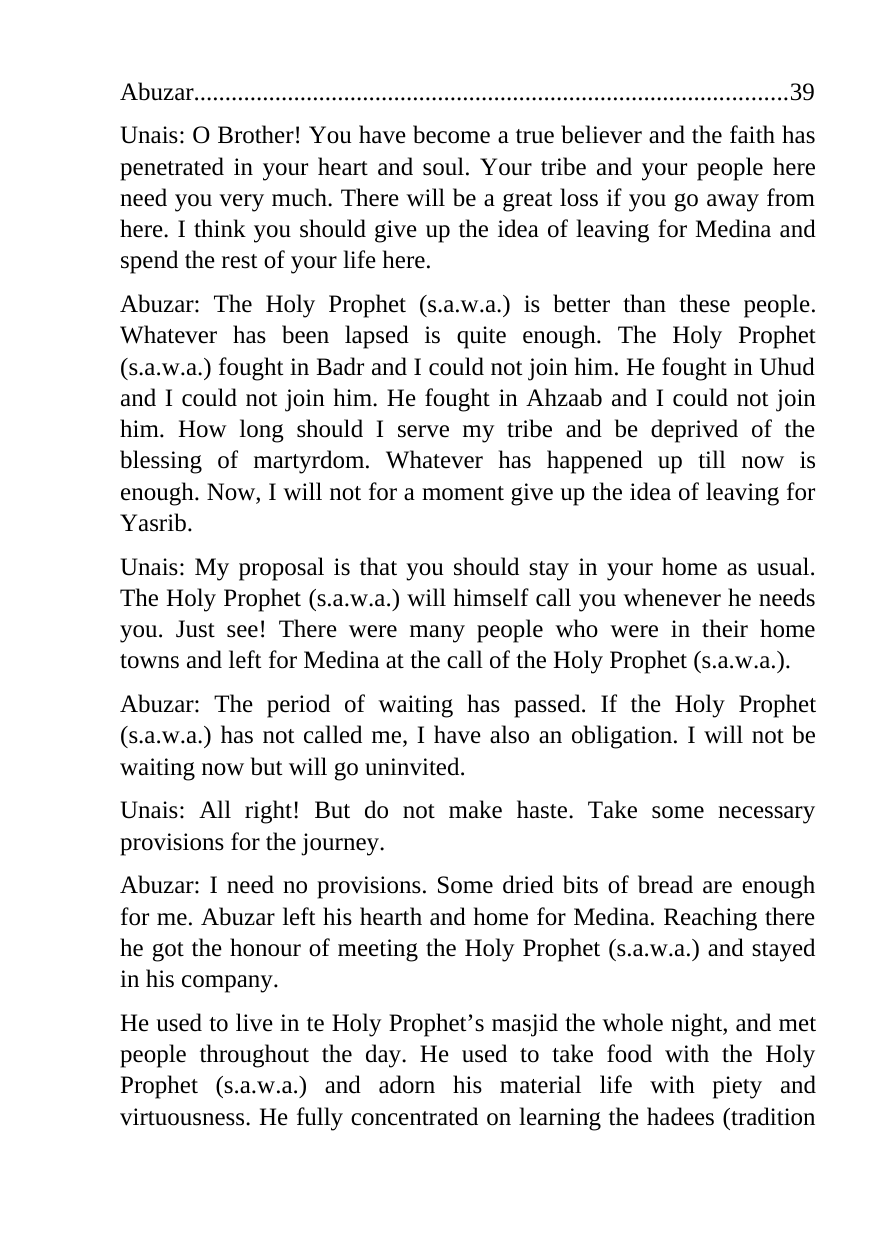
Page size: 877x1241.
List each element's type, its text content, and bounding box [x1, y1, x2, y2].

text Abuzar: I need no provisions. Some dried bits of bread are enough for me. Abuzar left his hearth and home for Medina. Reaching there he got the honour of meeting the Holy Prophet (s.a.w.a.) and stayed in his company. [120, 869, 817, 994]
text Unais: My proposal is that you should stay in your home as usual. The Holy Prophet (s.a.w.a.) will himself call you whenever he needs you. Just see! There were many people who were in their home towns and left for Medina at the call of the Holy Prophet (s.a.w.a.). [120, 550, 817, 675]
text Abuzar: The Holy Prophet (s.a.w.a.) is better than these people. Whatever has been lapsed is quite enough. The Holy Prophet (s.a.w.a.) fought in Badr and I could not join him. He fought in Uhud and I could not join him. He fought in Ahzaab and I could not join him. How long should I serve my tribe and be deprived of the blessing of martyrdom. Whatever has happened up till now is enough. Now, I will not for a moment give up the idea of leaving for Yasrib. [120, 287, 817, 537]
text Unais: O Brother! You have become a true believer and the faith has penetrated in your heart and soul. Your tribe and your people here need you very much. There will be a great loss if you go away from here. I think you should give up the idea of leaving for Medina and spend the rest of your life here. [120, 119, 817, 275]
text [120, 1006, 817, 1131]
text Unais: All right! But do not make haste. Take some necessary provisions for the journey. [120, 794, 817, 856]
text Abuzar: The period of waiting has passed. If the Holy Prophet (s.a.w.a.) has not called me, I have also an obligation. I will not be waiting now but will go uninvited. [120, 687, 817, 781]
